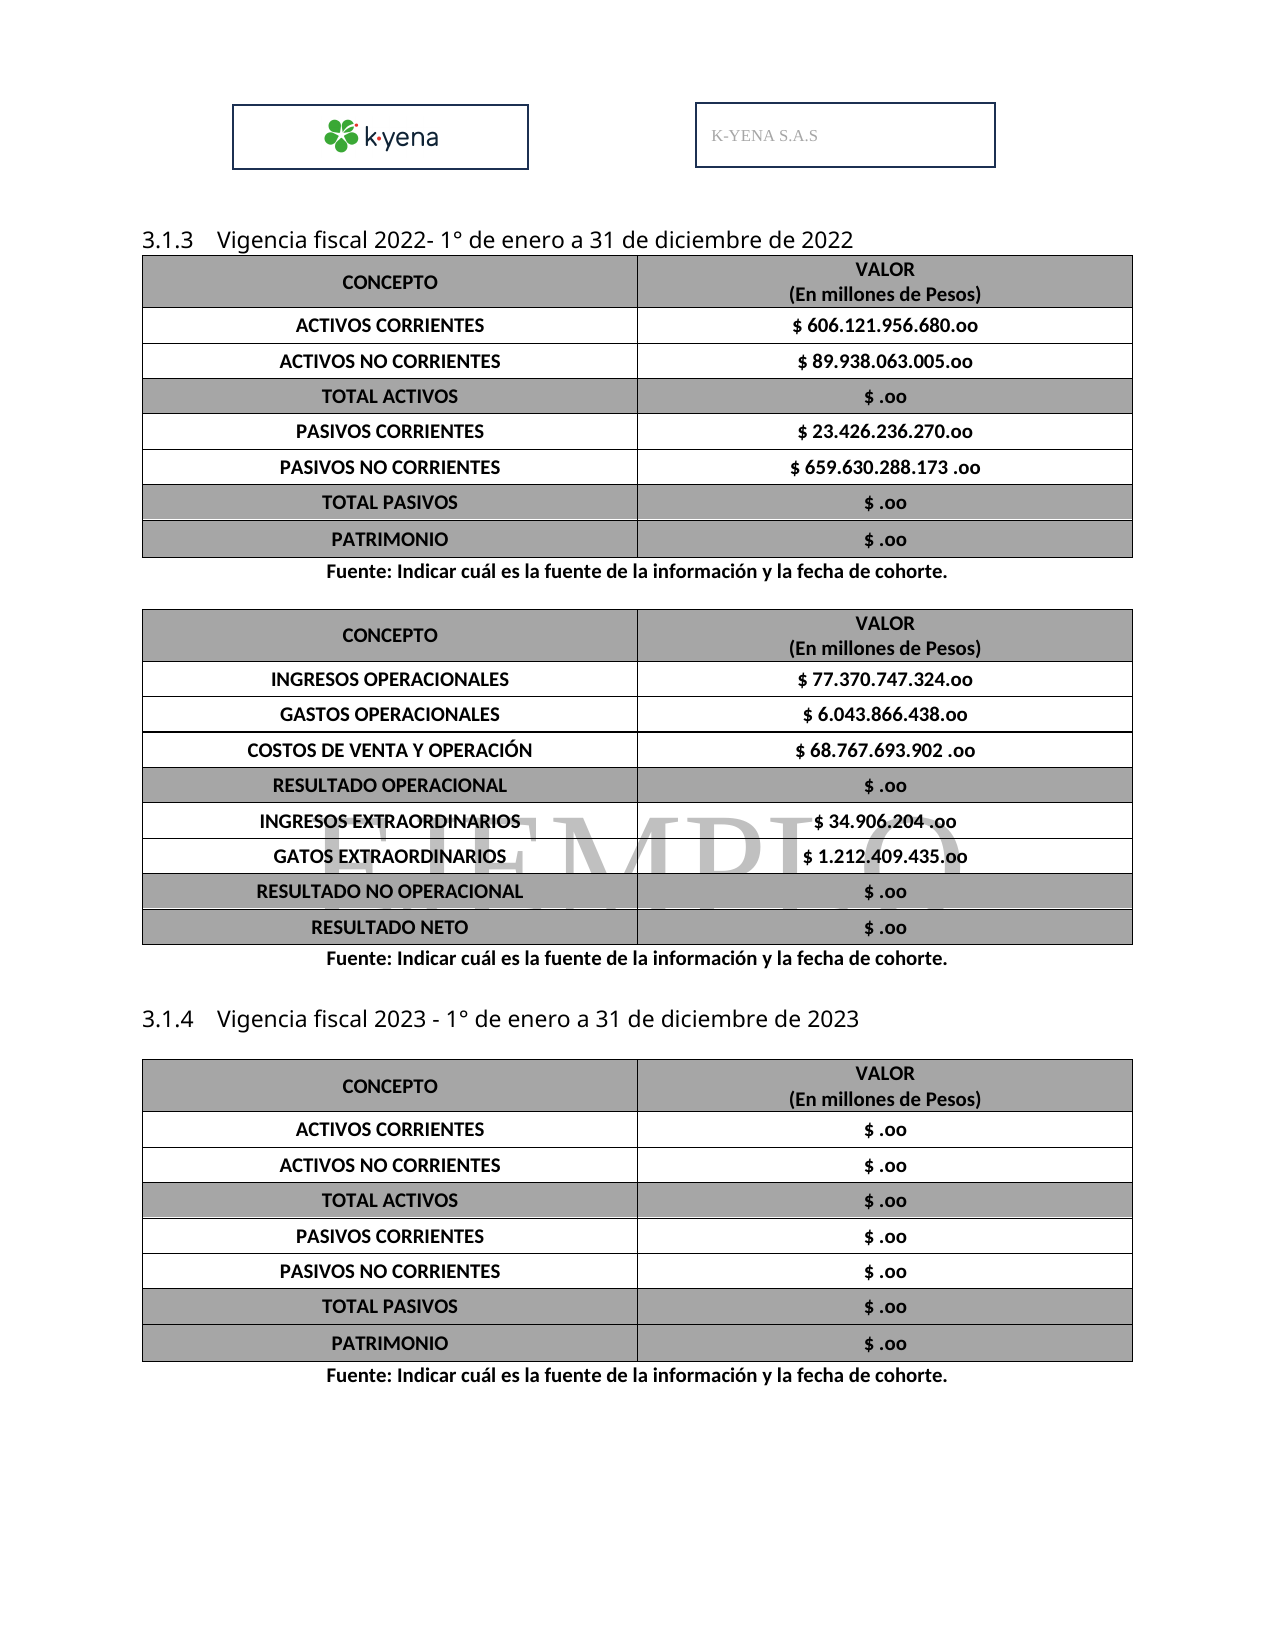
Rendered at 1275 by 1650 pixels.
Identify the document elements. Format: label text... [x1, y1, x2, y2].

table_cell PASIVOS NO CORRIENTES [143, 450, 637, 484]
table_cell $ .oo [638, 1148, 1132, 1182]
subtitle Vigencia fiscal 2023 - 1° de enero a 31 de diciembre de 2023 [142, 1003, 1133, 1034]
text Fuente: Indicar cuál es la fuente de la información y la fecha de cohorte. [142, 1362, 1133, 1387]
table_cell GASTOS OPERACIONALES [143, 697, 637, 731]
table_cell $ .oo [638, 1183, 1132, 1217]
table_cell INGRESOS OPERACIONALES [143, 662, 637, 696]
table_header VALOR (En millones de Pesos) [638, 256, 1132, 307]
table_cell PATRIMONIO [143, 521, 637, 557]
table_cell $ .oo [638, 768, 1132, 802]
table_cell TOTAL PASIVOS [143, 1289, 637, 1324]
table_cell $ 6.043.866.438.oo [638, 697, 1132, 731]
table_cell $ 34.906.204 .oo [638, 803, 1132, 838]
table_cell $ .oo [638, 1254, 1132, 1288]
table_cell $ 77.370.747.324.oo [638, 662, 1132, 696]
table_cell RESULTADO NETO [143, 910, 637, 944]
table_cell $ 68.767.693.902 .oo [638, 733, 1132, 767]
table_header CONCEPTO [143, 1060, 637, 1111]
subtitle Vigencia fiscal 2022- 1° de enero a 31 de diciembre de 2022 [142, 224, 1133, 255]
table_cell TOTAL ACTIVOS [143, 1183, 637, 1217]
table_cell RESULTADO NO OPERACIONAL [143, 874, 637, 908]
table_cell ACTIVOS NO CORRIENTES [143, 344, 637, 378]
table_cell PASIVOS NO CORRIENTES [143, 1254, 637, 1288]
table_header CONCEPTO [143, 256, 637, 307]
table_cell $ .oo [638, 1112, 1132, 1147]
table_cell TOTAL ACTIVOS [143, 379, 637, 413]
table_cell $ 659.630.288.173 .oo [638, 450, 1132, 484]
table_cell GATOS EXTRAORDINARIOS [143, 839, 637, 873]
table_cell $ 89.938.063.005.oo [638, 344, 1132, 378]
table_cell $ .oo [638, 910, 1132, 944]
table_cell PASIVOS CORRIENTES [143, 414, 637, 449]
table_cell $ 606.121.956.680.oo [638, 308, 1132, 342]
table_cell $ .oo [638, 521, 1132, 557]
table_cell ACTIVOS CORRIENTES [143, 308, 637, 342]
table_cell $ .oo [638, 1289, 1132, 1324]
table_cell $ .oo [638, 874, 1132, 908]
table_cell $ .oo [638, 1325, 1132, 1361]
table_cell TOTAL PASIVOS [143, 485, 637, 519]
text Fuente: Indicar cuál es la fuente de la información y la fecha de cohorte. [142, 558, 1133, 583]
table_cell PASIVOS CORRIENTES [143, 1219, 637, 1253]
text Fuente: Indicar cuál es la fuente de la información y la fecha de cohorte. [142, 945, 1133, 970]
table_cell $ .oo [638, 1219, 1132, 1253]
table_cell $ .oo [638, 379, 1132, 413]
table_header CONCEPTO [143, 610, 637, 661]
table_cell ACTIVOS CORRIENTES [143, 1112, 637, 1147]
table_cell $ 1.212.409.435.oo [638, 839, 1132, 873]
table_cell ACTIVOS NO CORRIENTES [143, 1148, 637, 1182]
table_cell RESULTADO OPERACIONAL [143, 768, 637, 802]
table_cell PATRIMONIO [143, 1325, 637, 1361]
table_cell $ .oo [638, 485, 1132, 519]
table_cell INGRESOS EXTRAORDINARIOS [143, 803, 637, 838]
table_cell $ 23.426.236.270.oo [638, 414, 1132, 449]
table_cell COSTOS DE VENTA Y OPERACIÓN [143, 733, 637, 767]
table_header VALOR (En millones de Pesos) [638, 1060, 1132, 1111]
picture [321, 116, 440, 158]
table_header VALOR (En millones de Pesos) [638, 610, 1132, 661]
